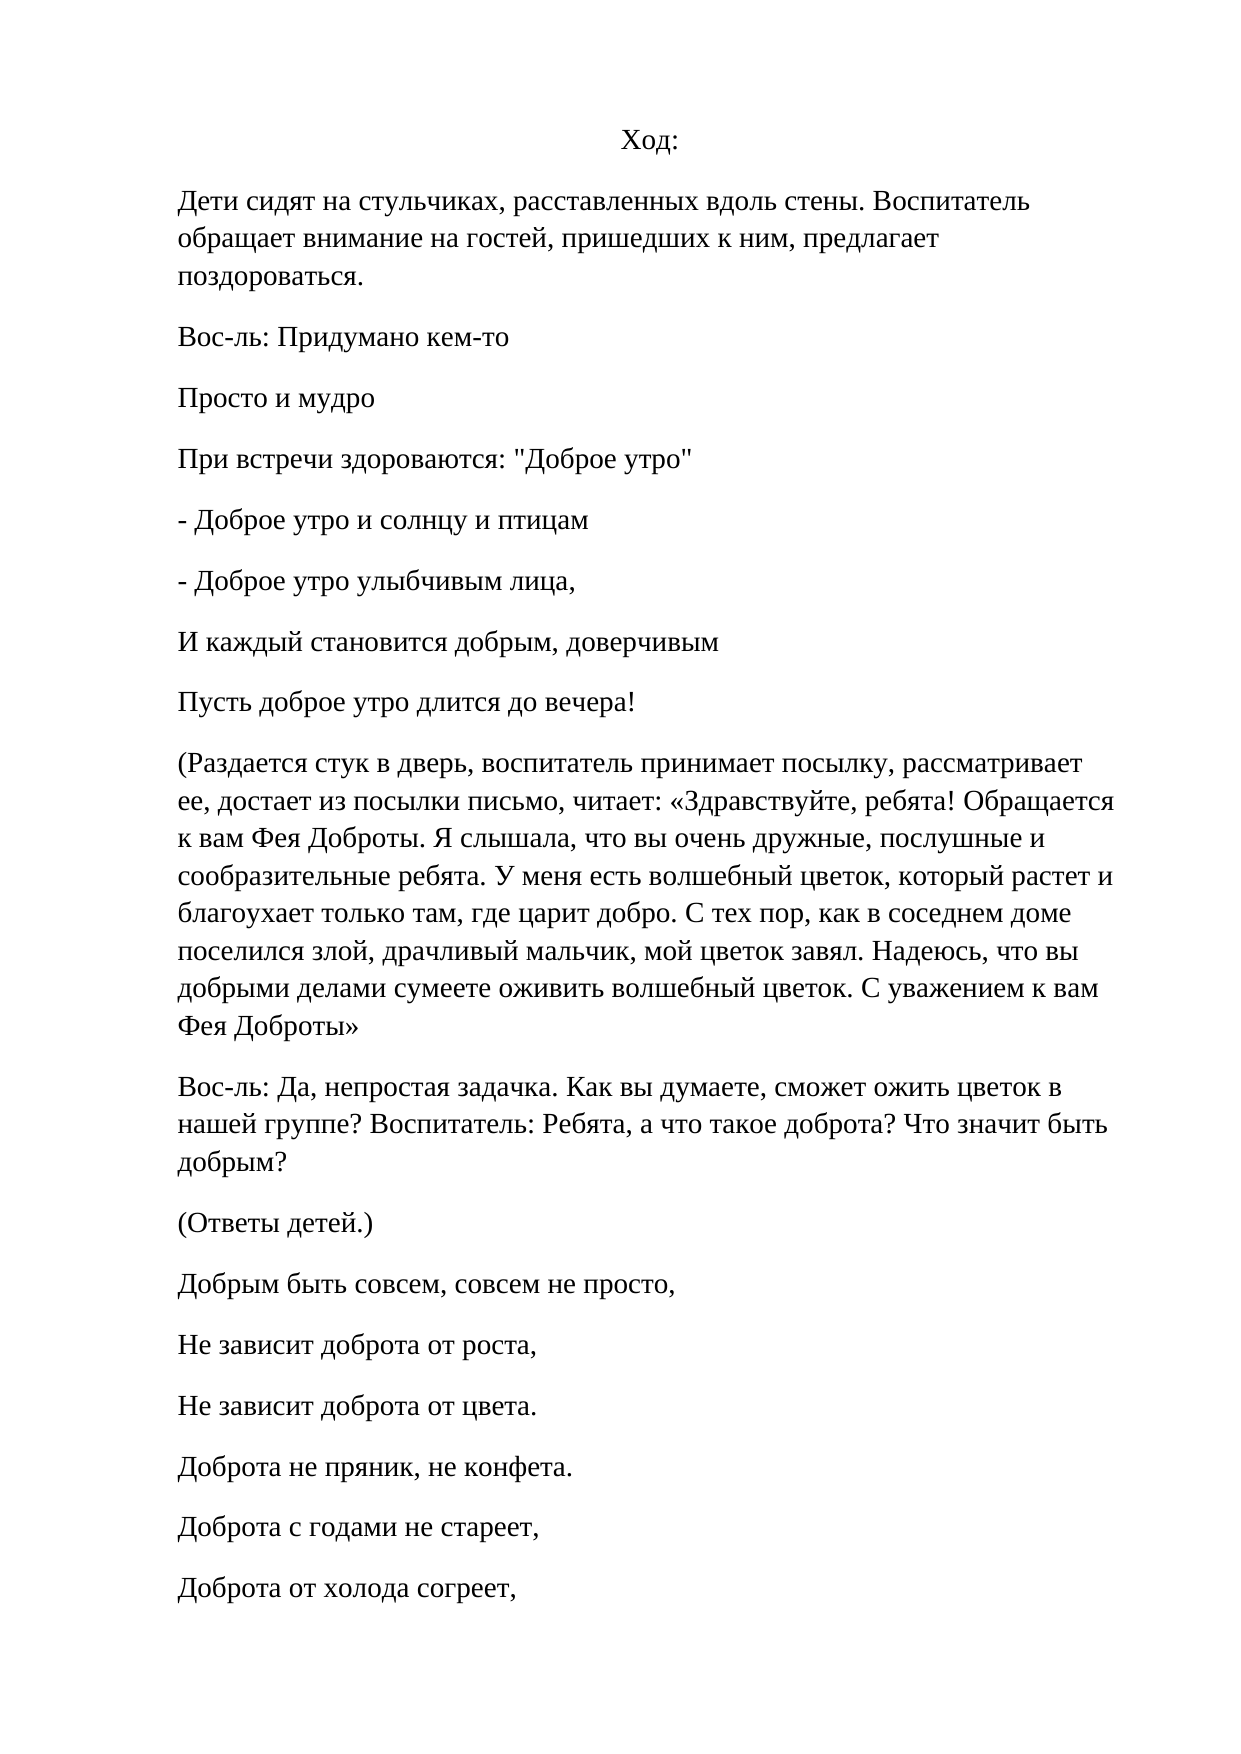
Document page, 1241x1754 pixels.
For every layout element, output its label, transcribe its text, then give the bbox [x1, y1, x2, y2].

text Доброта от холода согреет, [177, 1567, 1122, 1604]
text Не зависит доброта от цвета. [177, 1384, 1122, 1421]
text (Раздается стук в дверь, воспитатель принимает посылку, рассматривает ее, достает из посылки письмо, читает: «Здравствуйте, ребята! Обращается к вам Фея Доброты. Я слышала, что вы очень дружные, послушные и сообразительные ребята. У меня есть волшебный цветок, который растет и благоухает только там, где царит добро. С тех пор, как в соседнем доме поселился злой, драчливый мальчик, мой цветок завял. Надеюсь, что вы добрыми делами сумеете оживить волшебный цветок. С уважением к вам Фея Доброты» [177, 742, 1122, 1042]
text Доброта с годами не стареет, [177, 1506, 1122, 1543]
text Вос-ль: Да, непростая задачка. Как вы думаете, сможет ожить цветок в нашей группе? Воспитатель: Ребята, а что такое доброта? Что значит быть добрым? [177, 1065, 1122, 1177]
text - Доброе утро и солнцу и птицам [177, 498, 1122, 535]
text - Доброе утро улыбчивым лица, [177, 559, 1122, 596]
text Ход: [177, 118, 1122, 156]
text (Ответы детей.) [177, 1201, 1122, 1238]
text Пусть доброе утро длится до вечера! [177, 681, 1122, 718]
text Добрым быть совсем, совсем не просто, [177, 1262, 1122, 1299]
text Дети сидят на стульчиках, расставленных вдоль стены. Воспитатель обращает внимание на гостей, пришедших к ним, предлагает поздороваться. [177, 179, 1122, 292]
text И каждый становится добрым, доверчивым [177, 620, 1122, 657]
text Доброта не пряник, не конфета. [177, 1445, 1122, 1482]
text Вос-ль: Придумано кем-то [177, 315, 1122, 352]
text Просто и мудро [177, 376, 1122, 413]
text Не зависит доброта от роста, [177, 1323, 1122, 1360]
text При встречи здороваются: "Доброе утро" [177, 437, 1122, 474]
